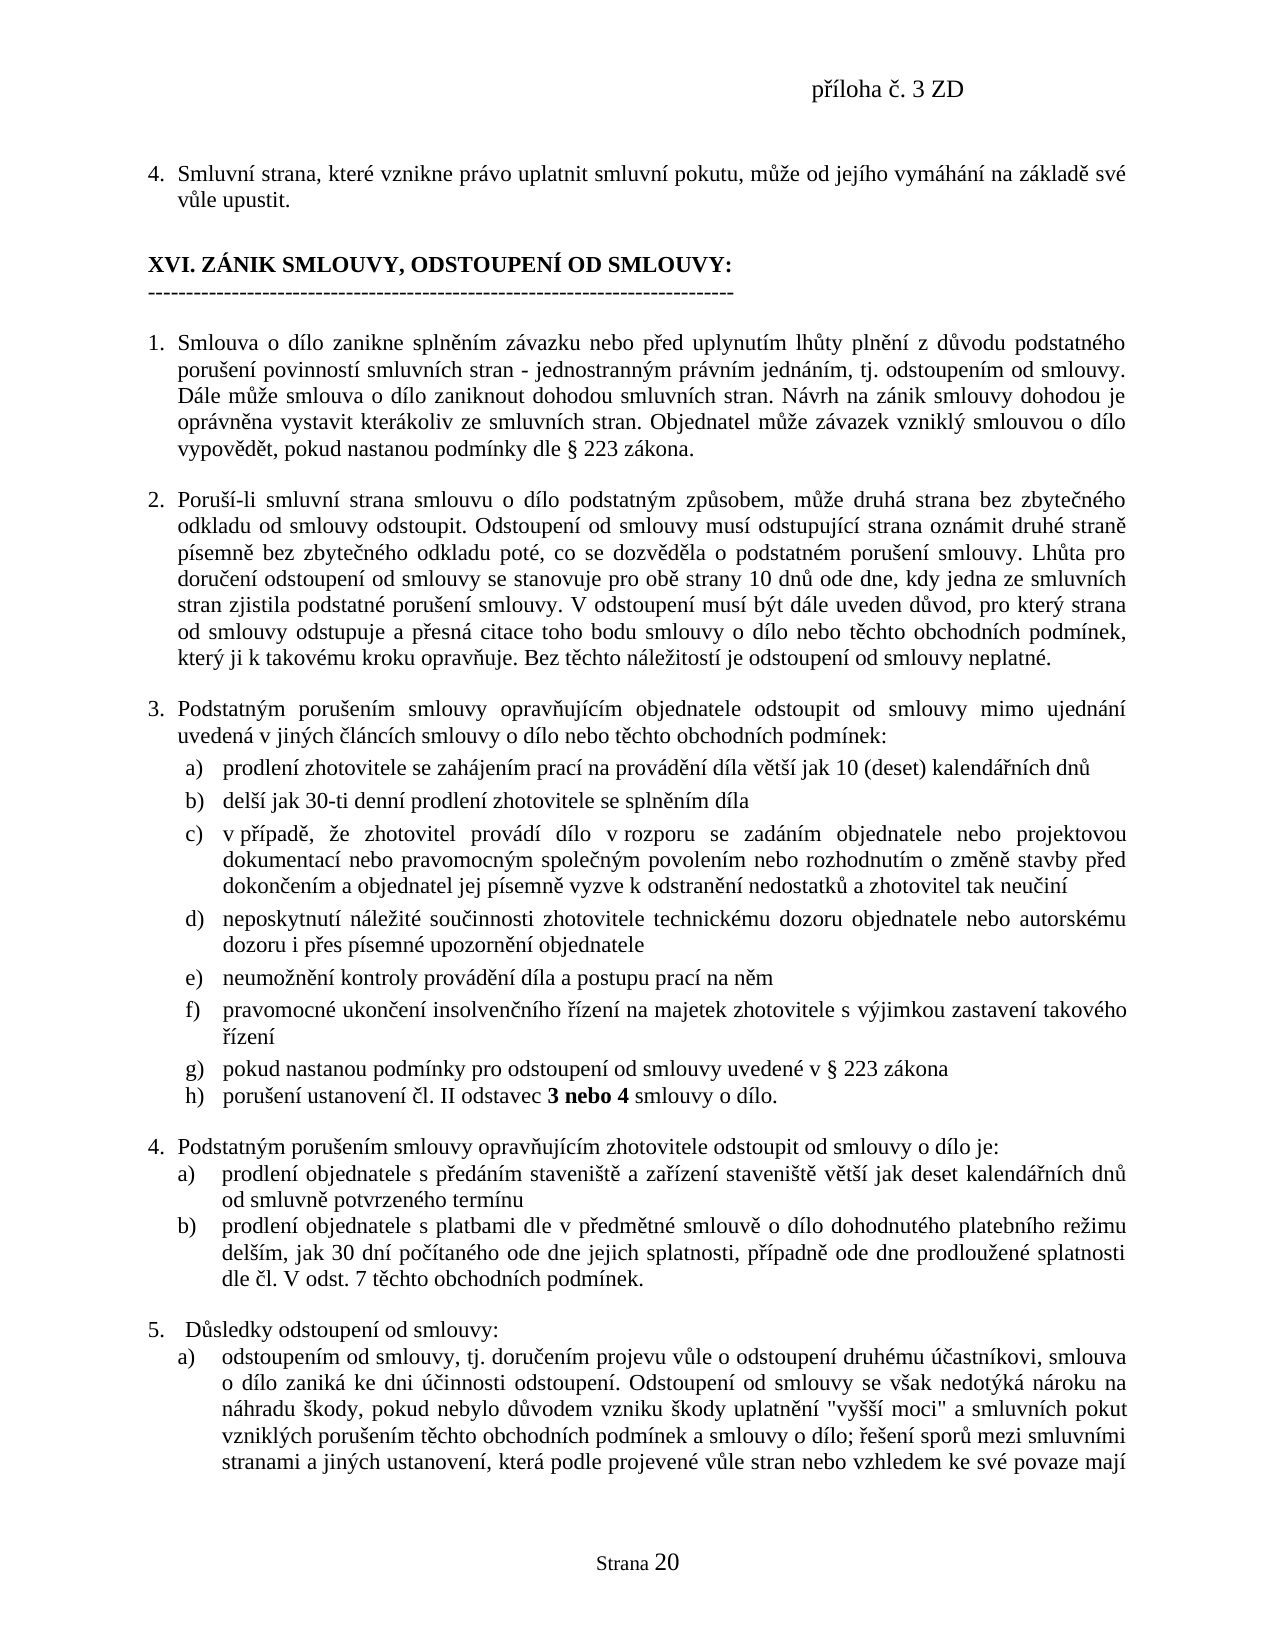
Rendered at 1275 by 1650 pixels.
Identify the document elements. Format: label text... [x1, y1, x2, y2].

list prodlení zhotovitele se zahájením prací na provádění díla větší jak 10 (deset) kalendářních dnů [185, 754, 1127, 781]
list Podstatným porušením smlouvy opravňujícím zhotovitele odstoupit od smlouvy o dílo je: [148, 1133, 1127, 1159]
list neumožnění kontroly provádění díla a postupu prací na něm [185, 964, 1127, 990]
list Poruší-li smluvní strana smlouvu o dílo podstatným způsobem, může druhá strana bez zbytečného odkladu od smlouvy odstoupit. Odstoupení od smlouvy musí odstupující strana oznámit druhé straně písemně bez zbytečného odkladu poté, co se dozvěděla o podstatném porušení smlouvy. Lhůta pro doručení odstoupení od smlouvy se stanovuje pro obě strany 10 dnů ode dne, kdy jedna ze smluvních stran zjistila podstatné porušení smlouvy. V odstoupení musí být dále uveden důvod, pro který strana od smlouvy odstupuje a přesná citace toho bodu smlouvy o dílo nebo těchto obchodních podmínek, který ji k takovému kroku opravňuje. Bez těchto náležitostí je odstoupení od smlouvy neplatné. [148, 486, 1127, 671]
text a) prodlení objednatele s předáním staveniště a zařízení staveniště větší jak deset kalendářních dnů od smluvně potvrzeného termínu [177, 1159, 1127, 1212]
list delší jak 30-ti denní prodlení zhotovitele se splněním díla [185, 787, 1127, 813]
text ----------------------------------------------------------------------------- [148, 278, 1137, 304]
list Smluvní strana, které vznikne právo uplatnit smluvní pokutu, může od jejího vymáhání na základě své vůle upustit. [148, 160, 1127, 213]
list pokud nastanou podmínky pro odstoupení od smlouvy uvedené v § 223 zákona [185, 1056, 1127, 1082]
list Podstatným porušením smlouvy opravňujícím objednatele odstoupit od smlouvy mimo ujednání uvedená v jiných článcích smlouvy o dílo nebo těchto obchodních podmínek: [148, 696, 1127, 748]
list Smlouva o dílo zanikne splněním závazku nebo před uplynutím lhůty plnění z důvodu podstatného porušení povinností smluvních stran - jednostranným právním jednáním, tj. odstoupením od smlouvy. Dále může smlouva o dílo zaniknout dohodou smluvních stran. Návrh na zánik smlouvy dohodou je oprávněna vystavit kterákoliv ze smluvních stran. Objednatel může závazek vzniklý smlouvou o dílo vypovědět, pokud nastanou podmínky dle § 223 zákona. [148, 329, 1127, 461]
list porušení ustanovení čl. II odstavec 3 nebo 4 smlouvy o dílo. [185, 1082, 1127, 1108]
text b) prodlení objednatele s platbami dle v předmětné smlouvě o dílo dohodnutého platebního režimu delším, jak 30 dní počítaného ode dne jejich splatnosti, případně ode dne prodloužené splatnosti dle čl. V odst. 7 těchto obchodních podmínek. [177, 1212, 1127, 1291]
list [177, 1343, 1127, 1474]
list pravomocné ukončení insolvenčního řízení na majetek zhotovitele s výjimkou zastavení takového řízení [185, 997, 1127, 1049]
list neposkytnutí náležité součinnosti zhotovitele technickému dozoru objednatele nebo autorskému dozoru i přes písemné upozornění objednatele [185, 905, 1127, 958]
list Důsledky odstoupení od smlouvy: [148, 1316, 1127, 1343]
text XVI. ZÁNIK SMLOUVY, ODSTOUPENÍ OD SMLOUVY: [148, 252, 1137, 278]
list v případě, že zhotovitel provádí dílo v rozporu se zadáním objednatele nebo projektovou dokumentací nebo pravomocným společným povolením nebo rozhodnutím o změně stavby před dokončením a objednatel jej písemně vyzve k odstranění nedostatků a zhotovitel tak neučiní [185, 820, 1127, 899]
